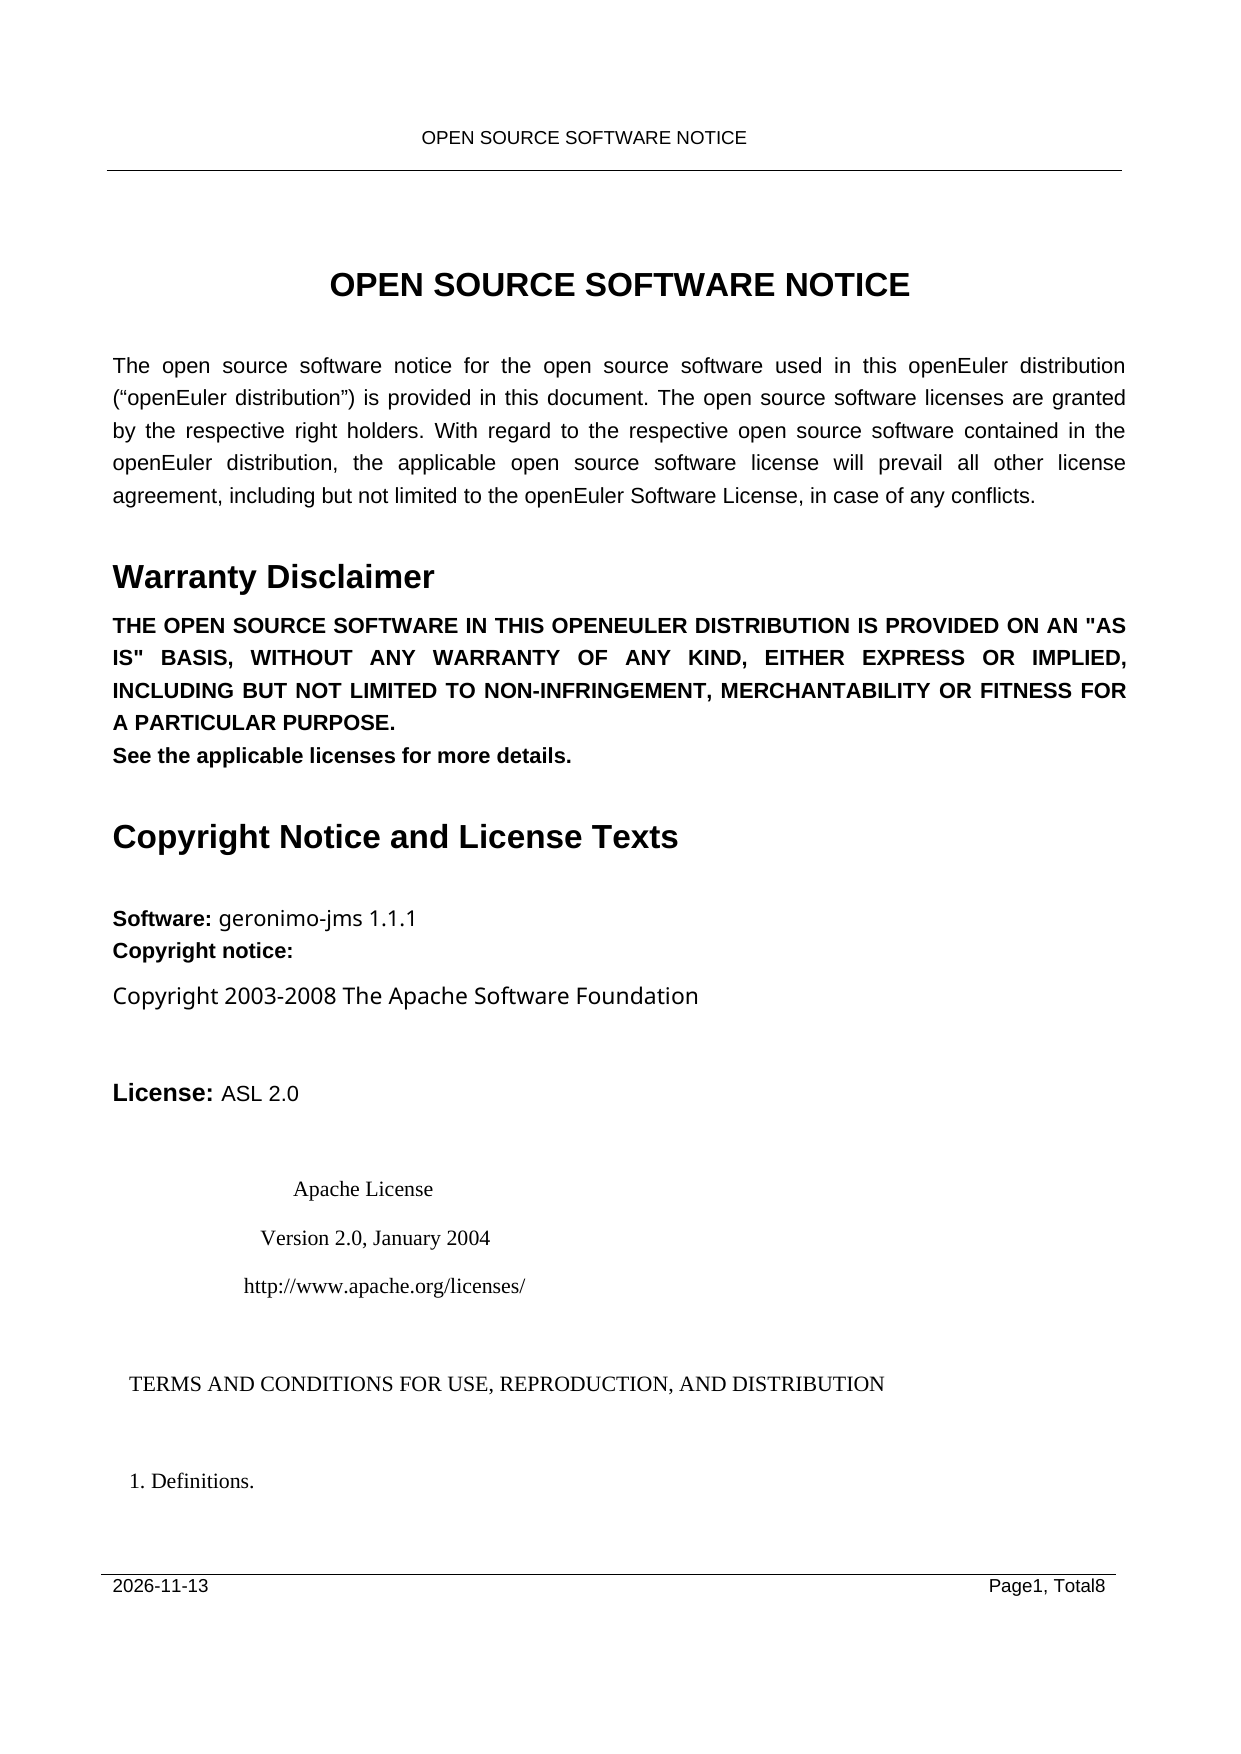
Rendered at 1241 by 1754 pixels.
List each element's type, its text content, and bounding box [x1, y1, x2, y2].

text Warranty Disclaimer [112, 544, 1128, 609]
text Copyright Notice and License Texts [112, 804, 1128, 869]
text The open source software notice for the open source software used in this openEuler distribution (“openEuler distribution”) is provided in this document. The open source software licenses are granted by the respective right holders. With regard to the respective open source software contained in the openEuler distribution, the applicable open source software license will prevail all other license agreement, including but not limited to the openEuler Software License, in case of any conflicts. [112, 349, 1128, 511]
text License: ASL 2.0 [112, 1077, 1128, 1109]
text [112, 1123, 1128, 1497]
text OPEN SOURCE SOFTWARE NOTICE [112, 251, 1128, 316]
text Copyright 2003-2008 The Apache Software Foundation [112, 979, 1128, 1060]
text THE OPEN SOURCE SOFTWARE IN THIS OPENEULER DISTRIBUTION IS PROVIDED ON AN "AS IS" BASIS, WITHOUT ANY WARRANTY OF ANY KIND, EITHER EXPRESS OR IMPLIED, INCLUDING BUT NOT LIMITED TO NON-INFRINGEMENT, MERCHANTABILITY OR FITNESS FOR A PARTICULAR PURPOSE. See the applicable licenses for more details. [112, 609, 1128, 771]
text Copyright notice: [112, 934, 1128, 966]
text Software: geronimo-jms 1.1.1 [112, 901, 1128, 934]
